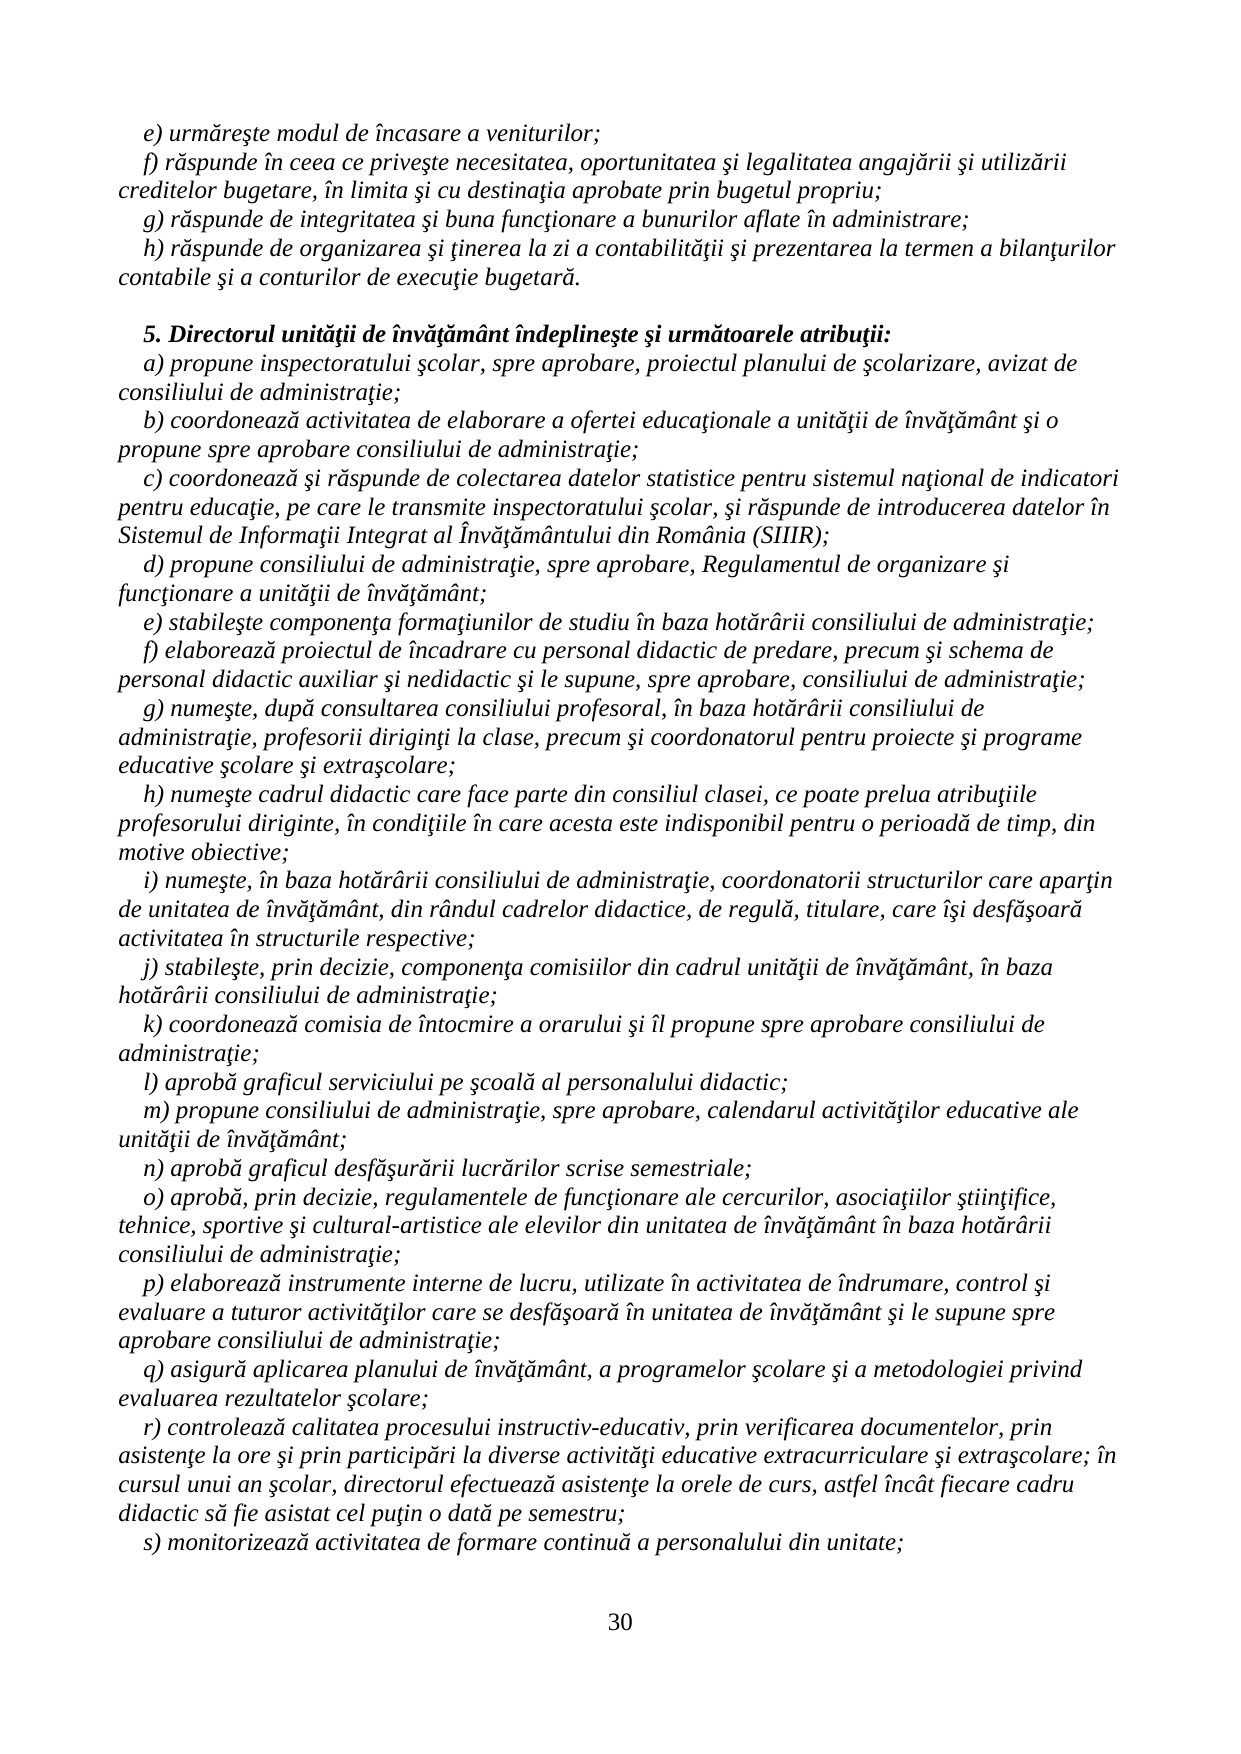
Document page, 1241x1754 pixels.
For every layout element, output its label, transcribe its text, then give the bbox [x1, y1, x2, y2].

text a) propune inspectoratului şcolar, spre aprobare, proiectul planului de şcolarizare, avizat de consiliului de administraţie; [118, 348, 1122, 406]
text i) numeşte, în baza hotărârii consiliului de administraţie, coordonatorii structurilor care aparţin de unitatea de învăţământ, din rândul cadrelor didactice, de regulă, titulare, care îşi desfăşoară activitatea în structurile respective; [118, 866, 1122, 952]
text q) asigură aplicarea planului de învăţământ, a programelor şcolare şi a metodologiei privind evaluarea rezultatelor şcolare; [118, 1354, 1122, 1412]
text h) numeşte cadrul didactic care face parte din consiliul clasei, ce poate prelua atribuţiile profesorului diriginte, în condiţiile în care acesta este indisponibil pentru o perioadă de timp, din motive obiective; [118, 779, 1122, 866]
text k) coordonează comisia de întocmire a orarului şi îl propune spre aprobare consiliului de administraţie; [118, 1009, 1122, 1067]
text g) răspunde de integritatea şi buna funcţionare a bunurilor aflate în administrare; [118, 204, 1122, 233]
text e) stabileşte componenţa formaţiunilor de studiu în baza hotărârii consiliului de administraţie; [118, 607, 1122, 636]
text l) aprobă graficul serviciului pe şcoală al personalului didactic; [118, 1067, 1122, 1096]
text h) răspunde de organizarea şi ţinerea la zi a contabilităţii şi prezentarea la termen a bilanţurilor contabile şi a conturilor de execuţie bugetară. [118, 233, 1122, 291]
text 5. Directorul unităţii de învăţământ îndeplineşte şi următoarele atribuţii: [118, 319, 1122, 348]
text n) aprobă graficul desfăşurării lucrărilor scrise semestriale; [118, 1153, 1122, 1182]
text c) coordonează şi răspunde de colectarea datelor statistice pentru sistemul naţional de indicatori pentru educaţie, pe care le transmite inspectoratului şcolar, şi răspunde de introducerea datelor în Sistemul de Informaţii Integrat al Învăţământului din România (SIIIR); [118, 463, 1122, 549]
text m) propune consiliului de administraţie, spre aprobare, calendarul activităţilor educative ale unităţii de învăţământ; [118, 1096, 1122, 1153]
text p) elaborează instrumente interne de lucru, utilizate în activitatea de îndrumare, control şi evaluare a tuturor activităţilor care se desfăşoară în unitatea de învăţământ şi le supune spre aprobare consiliului de administraţie; [118, 1268, 1122, 1354]
text s) monitorizează activitatea de formare continuă a personalului din unitate; [118, 1527, 1122, 1556]
text d) propune consiliului de administraţie, spre aprobare, Regulamentul de organizare şi funcţionare a unităţii de învăţământ; [118, 549, 1122, 607]
text f) elaborează proiectul de încadrare cu personal didactic de predare, precum şi schema de personal didactic auxiliar şi nedidactic şi le supune, spre aprobare, consiliului de administraţie; [118, 636, 1122, 693]
text o) aprobă, prin decizie, regulamentele de funcţionare ale cercurilor, asociaţiilor ştiinţifice, tehnice, sportive şi cultural-artistice ale elevilor din unitatea de învăţământ în baza hotărârii consiliului de administraţie; [118, 1182, 1122, 1268]
text f) răspunde în ceea ce priveşte necesitatea, oportunitatea şi legalitatea angajării şi utilizării creditelor bugetare, în limita şi cu destinaţia aprobate prin bugetul propriu; [118, 147, 1122, 204]
text g) numeşte, după consultarea consiliului profesoral, în baza hotărârii consiliului de administraţie, profesorii diriginţi la clase, precum şi coordonatorul pentru proiecte şi programe educative şcolare şi extraşcolare; [118, 693, 1122, 779]
text e) urmăreşte modul de încasare a veniturilor; [118, 118, 1122, 147]
text b) coordonează activitatea de elaborare a ofertei educaţionale a unităţii de învăţământ şi o propune spre aprobare consiliului de administraţie; [118, 406, 1122, 463]
text j) stabileşte, prin decizie, componenţa comisiilor din cadrul unităţii de învăţământ, în baza hotărârii consiliului de administraţie; [118, 952, 1122, 1009]
text r) controlează calitatea procesului instructiv-educativ, prin verificarea documentelor, prin asistenţe la ore şi prin participări la diverse activităţi educative extracurriculare şi extraşcolare; în cursul unui an şcolar, directorul efectuează asistenţe la orele de curs, astfel încât fiecare cadru didactic să fie asistat cel puţin o dată pe semestru; [118, 1412, 1122, 1527]
